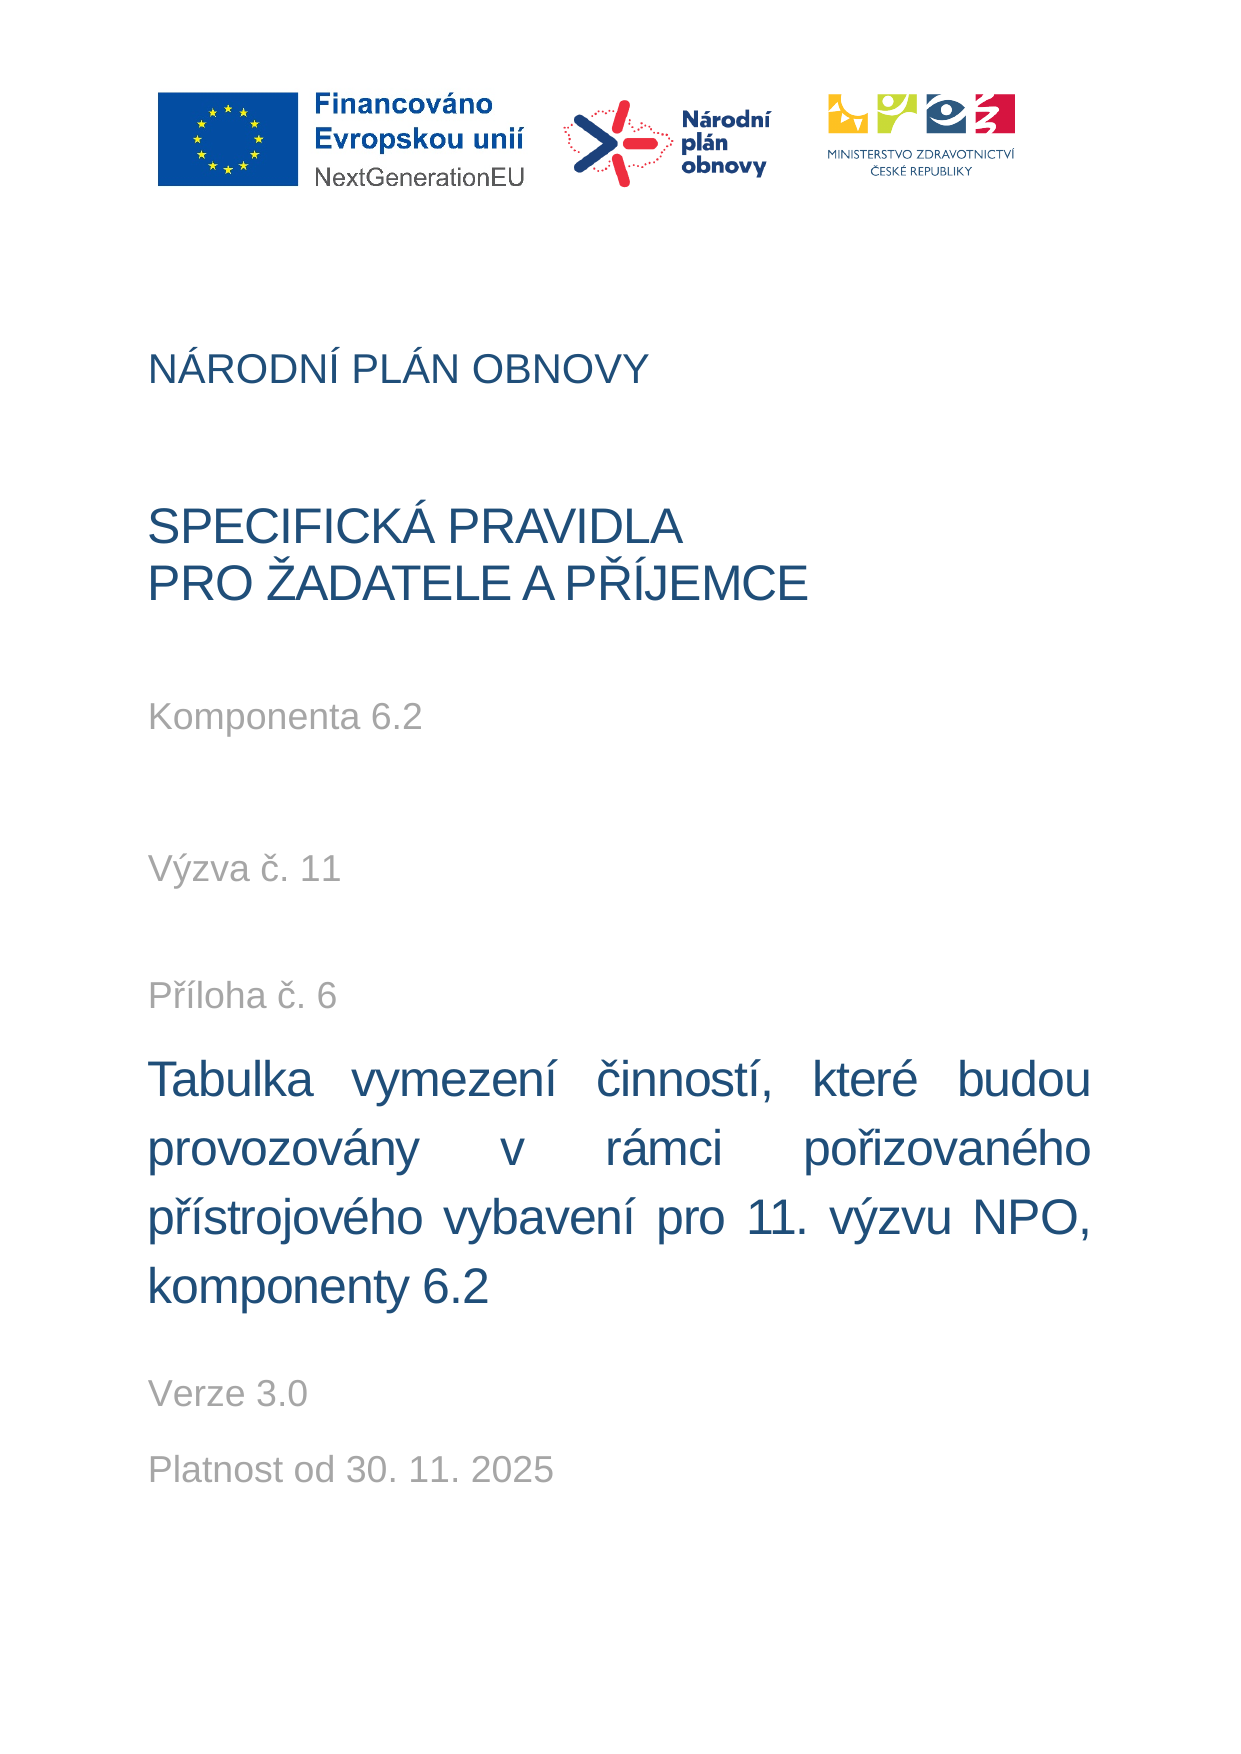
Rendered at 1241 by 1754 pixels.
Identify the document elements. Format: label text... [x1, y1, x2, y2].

text Verze 3.0 [148, 1371, 704, 1414]
text Tabulka vymezení činností, které budou provozovány v rámci pořizovaného přístrojového vybavení pro 11. výzvu NPO, komponenty 6.2 [148, 1049, 1093, 1314]
text NÁRODNÍ PLÁN OBNOVY [148, 261, 1093, 393]
text Komponenta 6.2 [148, 694, 704, 737]
text Příloha č. 6 [148, 973, 704, 1016]
text Platnost od 30. 11. 2025 [148, 1447, 704, 1491]
text Výzva č. 11 [148, 846, 704, 889]
title SPECIFICKÁ PRAVIDLA [148, 496, 1093, 554]
picture [147, 73, 1054, 198]
title PRO ŽADATELE A PŘÍJEMCE [148, 554, 1093, 611]
